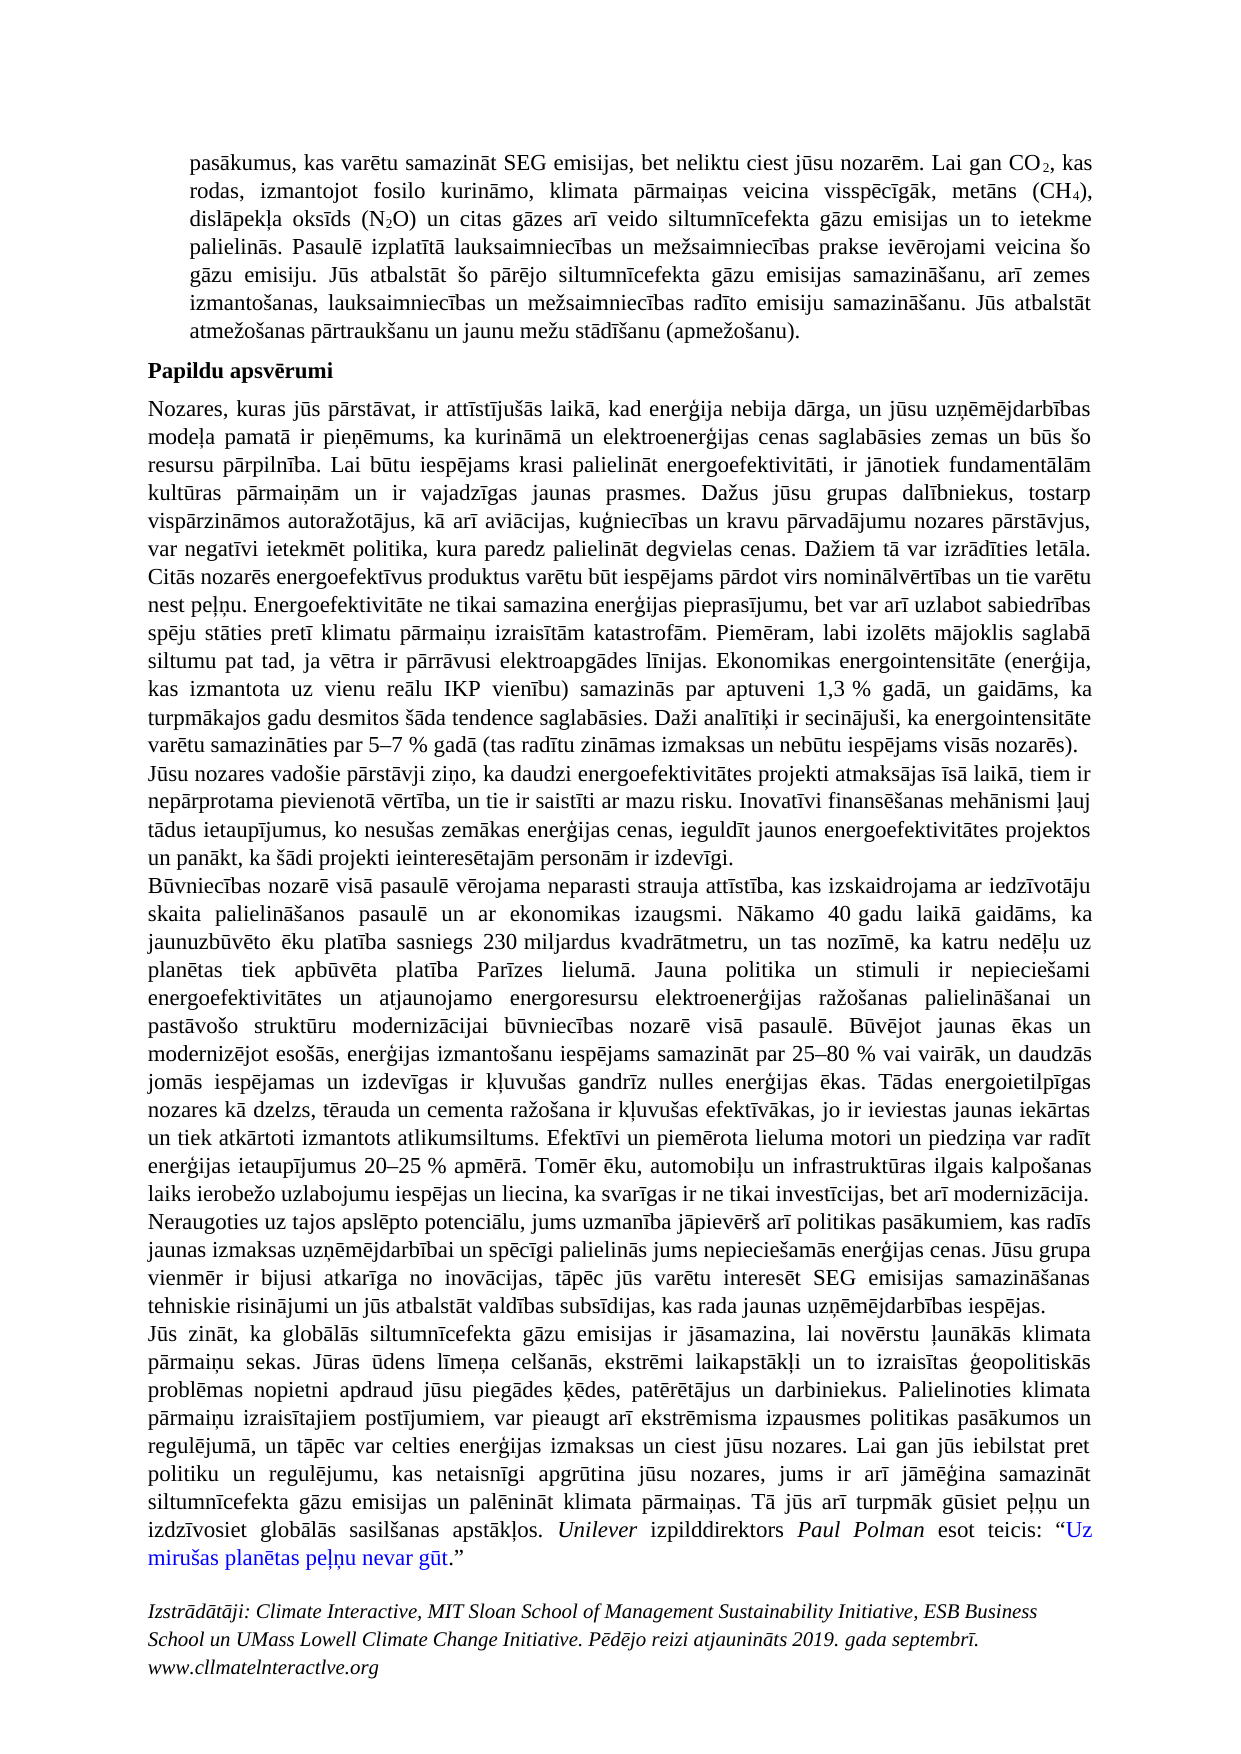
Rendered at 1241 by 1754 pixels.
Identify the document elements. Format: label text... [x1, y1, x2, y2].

text Papildu apsvērumi [148, 358, 1092, 384]
text Jūs zināt, ka globālās siltumnīcefekta gāzu emisijas ir jāsamazina, lai novērstu ļaunākās klimata pārmaiņu sekas. Jūras ūdens līmeņa celšanās, ekstrēmi laikapstākļi un to izraisītas ģeopolitiskās problēmas nopietni apdraud jūsu piegādes ķēdes, patērētājus un darbiniekus. Palielinoties klimata pārmaiņu izraisītajiem postījumiem, var pieaugt arī ekstrēmisma izpausmes politikas pasākumos un regulējumā, un tāpēc var celties enerģijas izmaksas un ciest jūsu nozares. Lai gan jūs iebilstat pret politiku un regulējumu, kas netaisnīgi apgrūtina jūsu nozares, jums ir arī jāmēģina samazināt siltumnīcefekta gāzu emisijas un palēnināt klimata pārmaiņas. Tā jūs arī turpmāk gūsiet peļņu un izdzīvosiet globālās sasilšanas apstākļos. Unilever izpilddirektors Paul Polman esot teicis: “Uz mirušas planētas peļņu nevar gūt.” [148, 1319, 1092, 1571]
text Neraugoties uz tajos apslēpto potenciālu, jums uzmanība jāpievērš arī politikas pasākumiem, kas radīs jaunas izmaksas uzņēmējdarbībai un spēcīgi palielinās jums nepieciešamās enerģijas cenas. Jūsu grupa vienmēr ir bijusi atkarīga no inovācijas, tāpēc jūs varētu interesēt SEG emisijas samazināšanas tehniskie risinājumi un jūs atbalstāt valdības subsīdijas, kas rada jaunas uzņēmējdarbības iespējas. [148, 1207, 1092, 1319]
text Jūsu nozares vadošie pārstāvji ziņo, ka daudzi energoefektivitātes projekti atmaksājas īsā laikā, tiem ir nepārprotama pievienotā vērtība, un tie ir saistīti ar mazu risku. Inovatīvi finansēšanas mehānismi ļauj tādus ietaupījumus, ko nesušas zemākas enerģijas cenas, ieguldīt jaunos energoefektivitātes projektos un panākt, ka šādi projekti ieinteresētajām personām ir izdevīgi. [148, 758, 1092, 871]
text Nozares, kuras jūs pārstāvat, ir attīstījušās laikā, kad enerģija nebija dārga, un jūsu uzņēmējdarbības modeļa pamatā ir pieņēmums, ka kurināmā un elektroenerģijas cenas saglabāsies zemas un būs šo resursu pārpilnība. Lai būtu iespējams krasi palielināt energoefektivitāti, ir jānotiek fundamentālām kultūras pārmaiņām un ir vajadzīgas jaunas prasmes. Dažus jūsu grupas dalībniekus, tostarp vispārzināmos autoražotājus, kā arī aviācijas, kuģniecības un kravu pārvadājumu nozares pārstāvjus, var negatīvi ietekmēt politika, kura paredz palielināt degvielas cenas. Dažiem tā var izrādīties letāla. Citās nozarēs energoefektīvus produktus varētu būt iespējams pārdot virs nominālvērtības un tie varētu nest peļņu. Energoefektivitāte ne tikai samazina enerģijas pieprasījumu, bet var arī uzlabot sabiedrības spēju stāties pretī klimatu pārmaiņu izraisītām katastrofām. Piemēram, labi izolēts mājoklis saglabā siltumu pat tad, ja vētra ir pārrāvusi elektroapgādes līnijas. Ekonomikas energointensitāte (enerģija, kas izmantota uz vienu reālu IKP vienību) samazinās par aptuveni 1,3 % gadā, un gaidāms, ka turpmākajos gadu desmitos šāda tendence saglabāsies. Daži analītiķi ir secinājuši, ka energointensitāte varētu samazināties par 5–7 % gadā (tas radītu zināmas izmaksas un nebūtu iespējams visās nozarēs). [148, 394, 1092, 758]
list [148, 148, 1092, 344]
text Būvniecības nozarē visā pasaulē vērojama neparasti strauja attīstība, kas izskaidrojama ar iedzīvotāju skaita palielināšanos pasaulē un ar ekonomikas izaugsmi. Nākamo 40 gadu laikā gaidāms, ka jaunuzbūvēto ēku platība sasniegs 230 miljardus kvadrātmetru, un tas nozīmē, ka katru nedēļu uz planētas tiek apbūvēta platība Parīzes lielumā. Jauna politika un stimuli ir nepieciešami energoefektivitātes un atjaunojamo energoresursu elektroenerģijas ražošanas palielināšanai un pastāvošo struktūru modernizācijai būvniecības nozarē visā pasaulē. Būvējot jaunas ēkas un modernizējot esošās, enerģijas izmantošanu iespējams samazināt par 25–80 % vai vairāk, un daudzās jomās iespējamas un izdevīgas ir kļuvušas gandrīz nulles enerģijas ēkas. Tādas energoietilpīgas nozares kā dzelzs, tērauda un cementa ražošana ir kļuvušas efektīvākas, jo ir ieviestas jaunas iekārtas un tiek atkārtoti izmantots atlikumsiltums. Efektīvi un piemērota lieluma motori un piedziņa var radīt enerģijas ietaupījumus 20–25 % apmērā. Tomēr ēku, automobiļu un infrastruktūras ilgais kalpošanas laiks ierobežo uzlabojumu iespējas un liecina, ka svarīgas ir ne tikai investīcijas, bet arī modernizācija. [148, 871, 1092, 1207]
